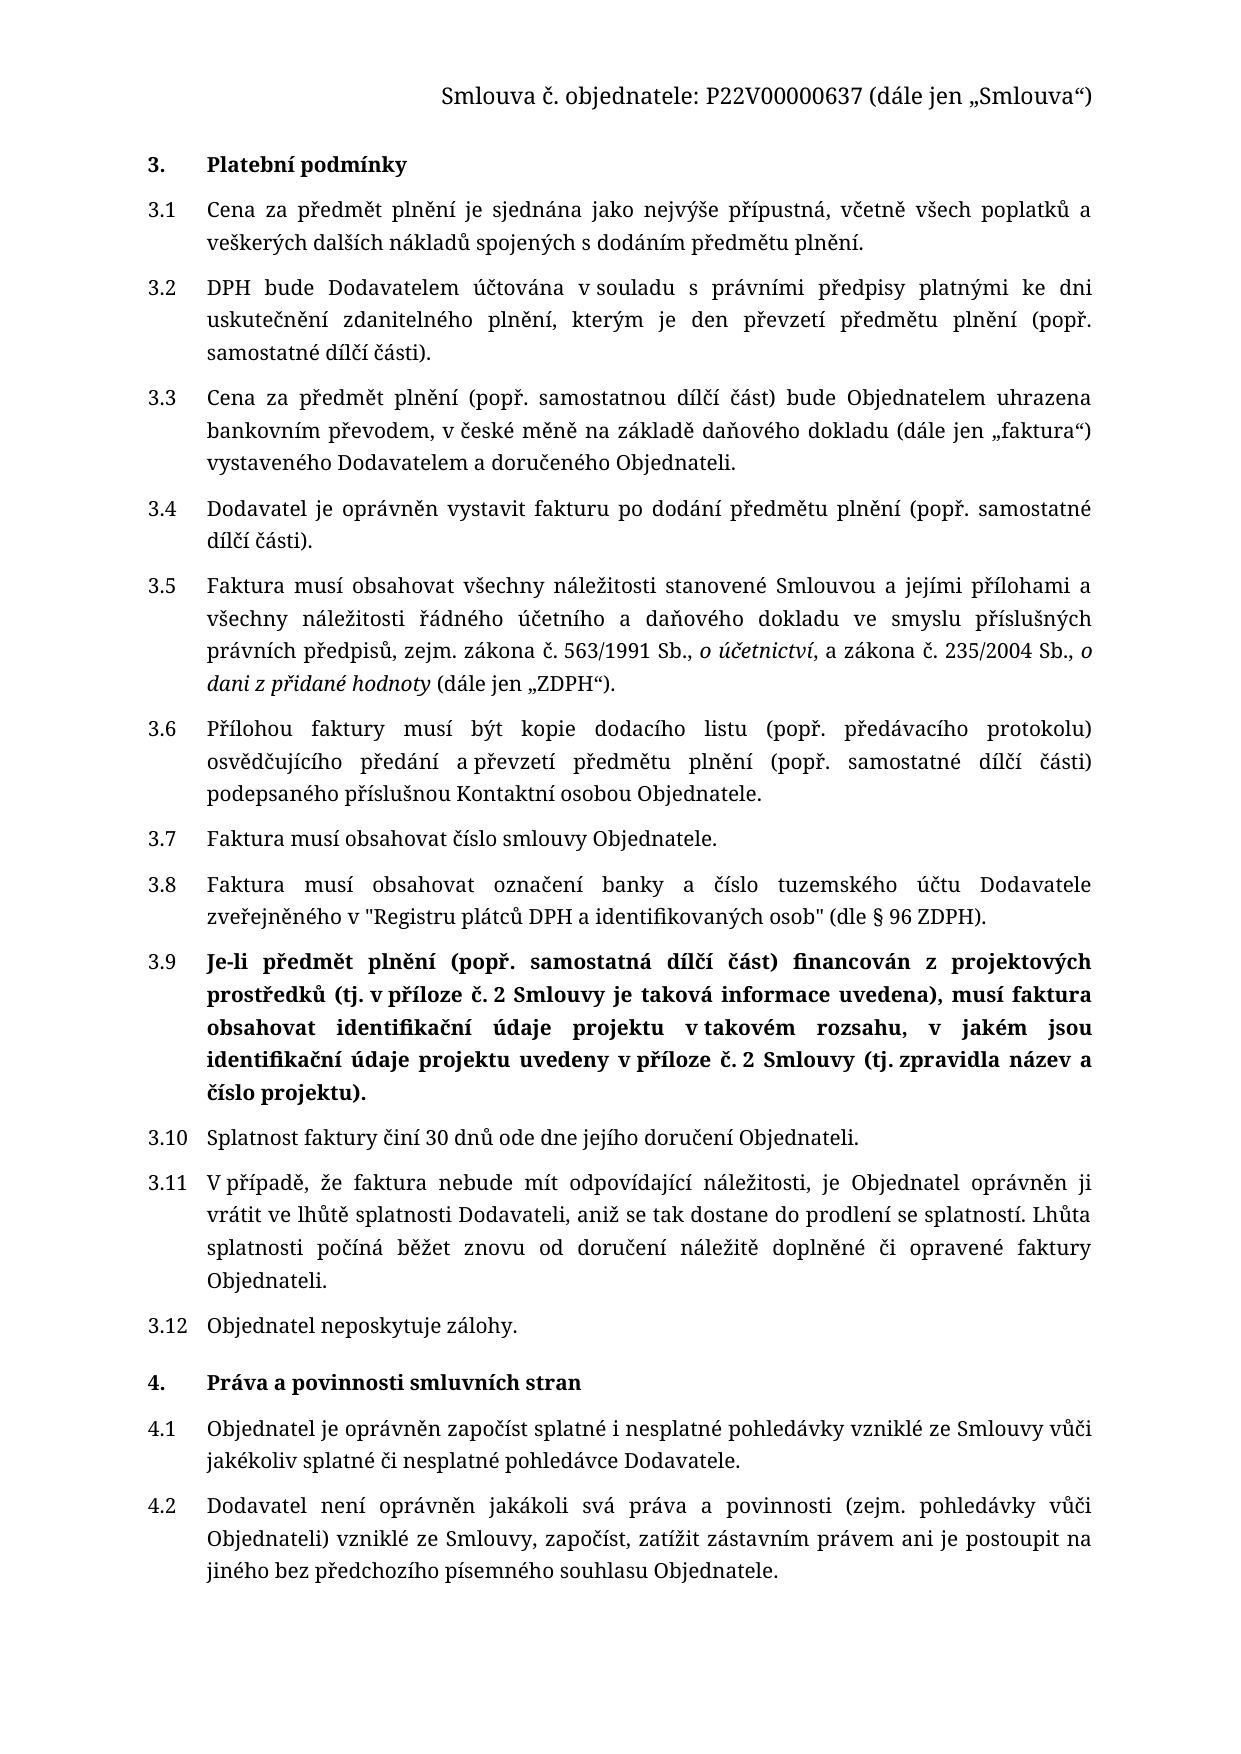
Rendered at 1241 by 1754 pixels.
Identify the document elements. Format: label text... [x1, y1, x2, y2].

list V případě, že faktura nebude mít odpovídající náležitosti, je Objednatel oprávněn ji vrátit ve lhůtě splatnosti Dodavateli, aniž se tak dostane do prodlení se splatností. Lhůta splatnosti počíná běžet znovu od doručení náležitě doplněné či opravené faktury Objednateli. [148, 1168, 1093, 1294]
list Faktura musí obsahovat číslo smlouvy Objednatele. [148, 824, 1093, 853]
list Objednatel je oprávněn započíst splatné i nesplatné pohledávky vzniklé ze Smlouvy vůči jakékoliv splatné či nesplatné pohledávce Dodavatele. [148, 1414, 1093, 1475]
list Platební podmínky [148, 150, 1093, 179]
list Dodavatel je oprávněn vystavit fakturu po dodání předmětu plnění (popř. samostatné dílčí části). [148, 494, 1093, 555]
list Faktura musí obsahovat označení banky a číslo tuzemského účtu Dodavatele zveřejněného v "Registru plátců DPH a identifikovaných osob" (dle § 96 ZDPH). [148, 870, 1093, 931]
list Cena za předmět plnění (popř. samostatnou dílčí část) bude Objednatelem uhrazena bankovním převodem, v české měně na základě daňového dokladu (dále jen „faktura“) vystaveného Dodavatelem a doručeného Objednateli. [148, 383, 1093, 477]
list Objednatel neposkytuje zálohy. [148, 1311, 1093, 1339]
list Faktura musí obsahovat všechny náležitosti stanovené Smlouvou a jejími přílohami a všechny náležitosti řádného účetního a daňového dokladu ve smyslu příslušných právních předpisů, zejm. zákona č. 563/1991 Sb., o účetnictví, a zákona č. 235/2004 Sb., o dani z přidané hodnoty (dále jen „ZDPH“). [148, 571, 1093, 698]
list Práva a povinnosti smluvních stran [148, 1368, 1093, 1397]
list Je-li předmět plnění (popř. samostatná dílčí část) financován z projektových prostředků (tj. v příloze č. 2 Smlouvy je taková informace uvedena), musí faktura obsahovat identifikační údaje projektu v takovém rozsahu, v jakém jsou identifikační údaje projektu uvedeny v příloze č. 2 Smlouvy (tj. zpravidla název a číslo projektu). [148, 947, 1093, 1106]
list Přílohou faktury musí být kopie dodacího listu (popř. předávacího protokolu) osvědčujícího předání a převzetí předmětu plnění (popř. samostatné dílčí části) podepsaného příslušnou Kontaktní osobou Objednatele. [148, 714, 1093, 808]
list Cena za předmět plnění je sjednána jako nejvýše přípustná, včetně všech poplatků a veškerých dalších nákladů spojených s dodáním předmětu plnění. [148, 195, 1093, 256]
list Dodavatel není oprávněn jakákoli svá práva a povinnosti (zejm. pohledávky vůči Objednateli) vzniklé ze Smlouvy, započíst, zatížit zástavním právem ani je postoupit na jiného bez předchozího písemného souhlasu Objednatele. [148, 1491, 1093, 1585]
list Splatnost faktury činí 30 dnů ode dne jejího doručení Objednateli. [148, 1123, 1093, 1151]
list DPH bude Dodavatelem účtována v souladu s právními předpisy platnými ke dni uskutečnění zdanitelného plnění, kterým je den převzetí předmětu plnění (popř. samostatné dílčí části). [148, 273, 1093, 367]
